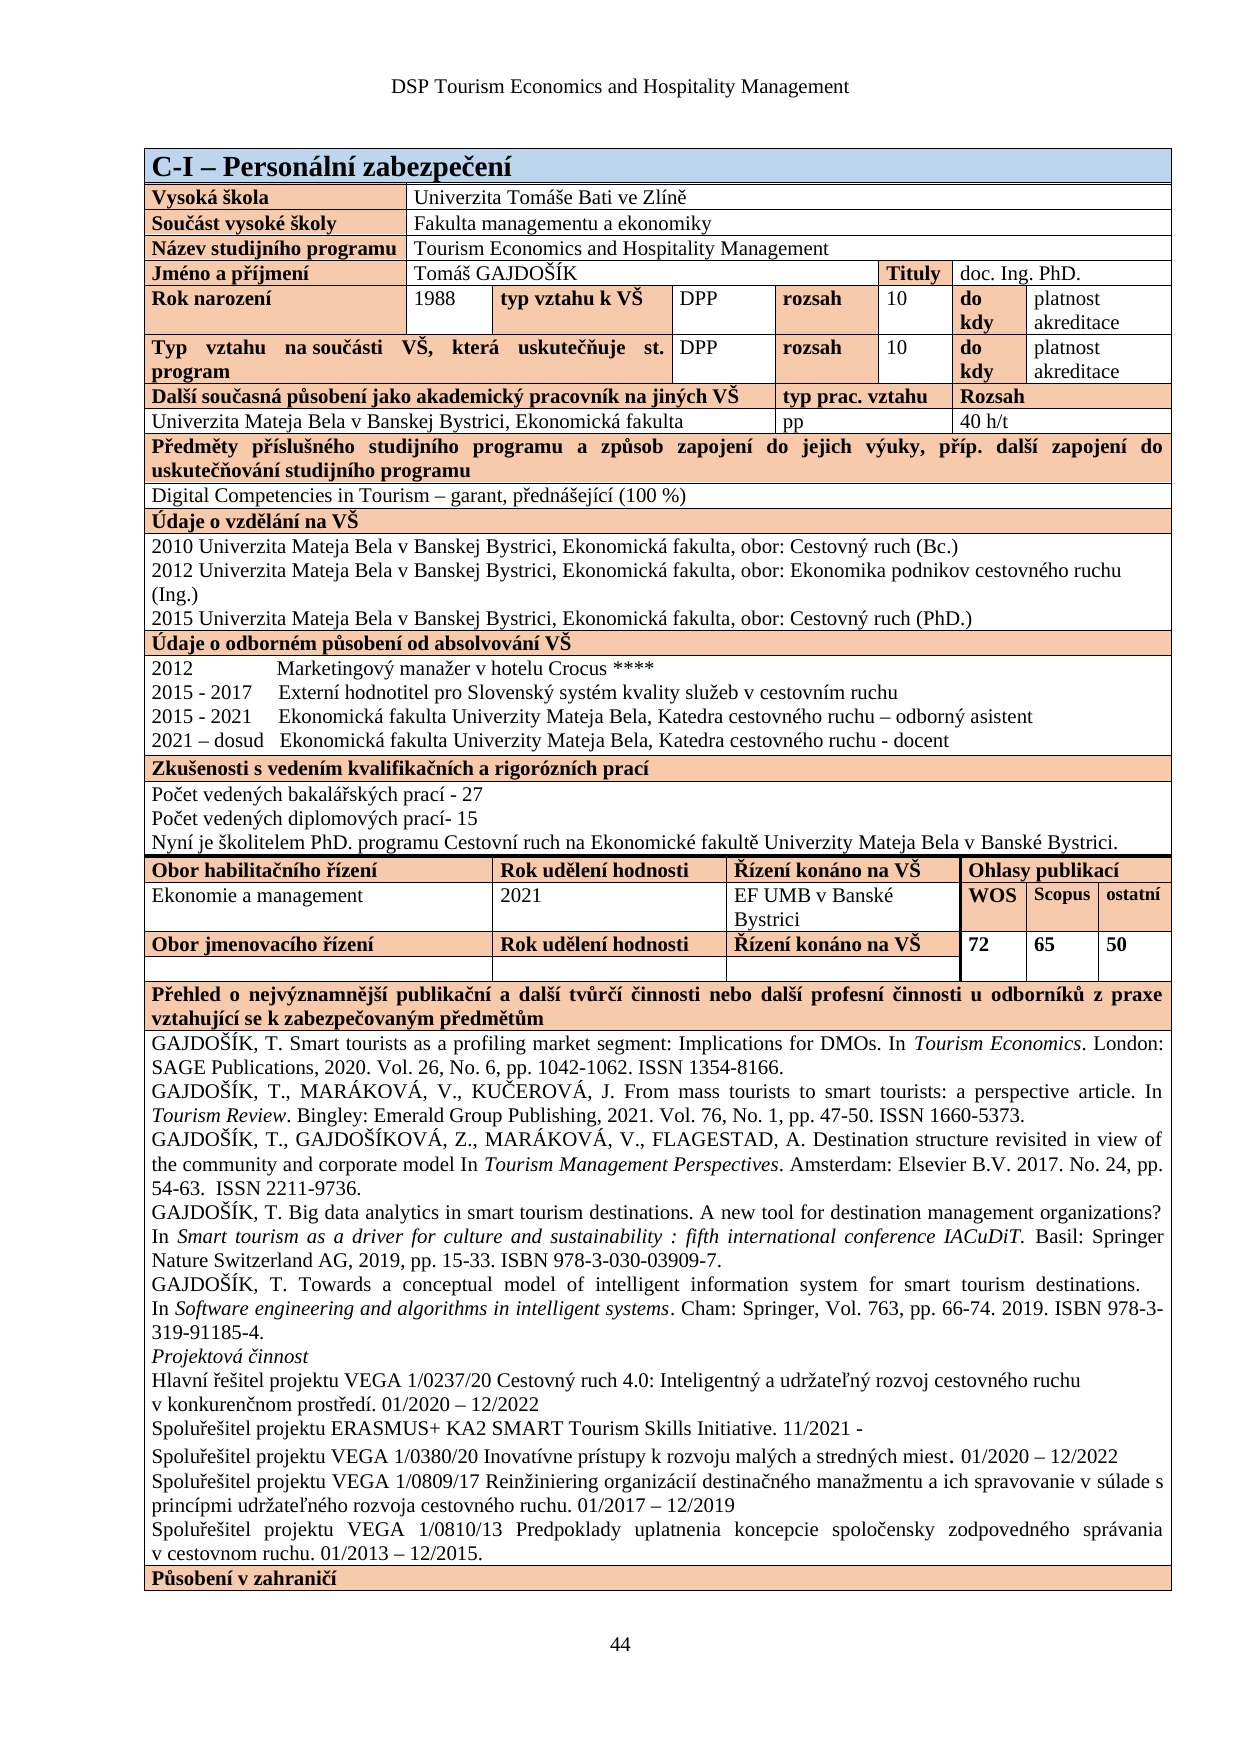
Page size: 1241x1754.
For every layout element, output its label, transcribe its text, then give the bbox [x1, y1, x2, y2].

table_cell rozsah [776, 286, 878, 334]
table_cell 72 [962, 932, 1026, 981]
table_cell 65 [1027, 932, 1098, 981]
table_cell Předměty příslušného studijního programu a způsob zapojení do jejich výuky, příp. další zapojení do uskutečňování studijního programu [145, 434, 1171, 482]
table_cell typ prac. vztahu [776, 384, 952, 408]
table_cell Působení v zahraničí [145, 1566, 1171, 1590]
table_cell Další současná působení jako akademický pracovník na jiných VŠ [145, 384, 775, 408]
table_cell Přehled o nejvýznamnější publikační a další tvůrčí činnosti nebo další profesní činnosti u odborníků z praxe vztahující se k zabezpečovaným předmětům [145, 982, 1171, 1030]
table_cell pp [776, 409, 952, 433]
table_cell Součást vysoké školy [145, 210, 406, 234]
table_cell Ohlasy publikací [962, 858, 1171, 882]
table_cell 10 [879, 335, 952, 383]
table_cell do kdy [953, 286, 1026, 334]
table_cell Univerzita Tomáše Bati ve Zlíně [407, 185, 1171, 209]
table_cell 40 h/t [953, 409, 1171, 433]
table_cell Vysoká škola [145, 185, 406, 209]
table_cell 50 [1099, 932, 1171, 981]
table_cell Tituly [879, 261, 952, 285]
table_cell Obor habilitačního řízení [145, 858, 492, 882]
table_cell Rozsah [953, 384, 1171, 408]
table_cell ostatní [1099, 883, 1171, 931]
table_cell EF UMB v Banské Bystrici [727, 883, 959, 931]
table_cell 1988 [407, 286, 492, 334]
table_cell typ vztahu k VŠ [493, 286, 672, 334]
table_cell [493, 957, 726, 981]
table_cell 2010 Univerzita Mateja Bela v Banskej Bystrici, Ekonomická fakulta, obor: Cestovný ruch (Bc.) 2012 Univerzita Mateja Bela v Banskej Bystrici, Ekonomická fakulta, obor: Ekonomika podnikov cestovného ruchu (Ing.) 2015 Univerzita Mateja Bela v Banskej Bystrici, Ekonomická fakulta, obor: Cestovný ruch (PhD.) [145, 534, 1171, 630]
table_cell Údaje o vzdělání na VŠ [145, 509, 1171, 533]
table_cell DPP [673, 335, 775, 383]
table_cell platnost akreditace [1027, 335, 1171, 383]
table_cell Typ vztahu na součásti VŠ, která uskutečňuje st. program [145, 335, 672, 383]
table_cell [727, 957, 959, 981]
table_cell rozsah [776, 335, 878, 383]
table_cell Název studijního programu [145, 236, 406, 259]
table_cell Tomáš GAJDOŠÍK [407, 261, 878, 285]
table_cell Počet vedených bakalářských prací - 27 Počet vedených diplomových prací- 15 Nyní je školitelem PhD. programu Cestovní ruch na Ekonomické fakultě Univerzity Mateja Bela v Banské Bystrici. [145, 782, 1171, 854]
table_cell Řízení konáno na VŠ [727, 858, 959, 882]
table_cell GAJDOŠÍK, T. Smart tourists as a profiling market segment: Implications for DMOs. In Tourism Economics. London: SAGE Publications, 2020. Vol. 26, No. 6, pp. 1042-1062. ISSN 1354-8166. GAJDOŠÍK, T., MARÁKOVÁ, V., KUČEROVÁ, J. From mass tourists to smart tourists: a perspective article. In Tourism Review. Bingley: Emerald Group Publishing, 2021. Vol. 76, No. 1, pp. 47-50. ISSN 1660-5373. GAJDOŠÍK, T., GAJDOŠÍKOVÁ, Z., MARÁKOVÁ, V., FLAGESTAD, A. Destination structure revisited in view of the community and corporate model In Tourism Management Perspectives. Amsterdam: Elsevier B.V. 2017. No. 24, pp. 54-63. ISSN 2211-9736. GAJDOŠÍK, T. Big data analytics in smart tourism destinations. A new tool for destination management organizations? In Smart tourism as a driver for culture and sustainability : fifth international conference IACuDiT. Basil: Springer Nature Switzerland AG, 2019, pp. 15-33. ISBN 978-3-030-03909-7. GAJDOŠÍK, T. Towards a conceptual model of intelligent information system for smart tourism destinations. In Software engineering and algorithms in intelligent systems. Cham: Springer, Vol. 763, pp. 66-74. 2019. ISBN 978-3-319-91185-4. Projektová činnost Hlavní řešitel projektu VEGA 1/0237/20 Cestovný ruch 4.0: Inteligentný a udržateľný rozvoj cestovného ruchu v konkurenčnom prostředí. 01/2020 – 12/2022 Spoluřešitel projektu ERASMUS+ KA2 SMART Tourism Skills Initiative. 11/2021 - Spoluřešitel projektu VEGA 1/0380/20 Inovatívne prístupy k rozvoju malých a stredných miest. 01/2020 – 12/2022 Spoluřešitel projektu VEGA 1/0809/17 Reinžiniering organizácií destinačného manažmentu a ich spravovanie v súlade s princípmi udržateľného rozvoja cestovného ruchu. 01/2017 – 12/2019 Spoluřešitel projektu VEGA 1/0810/13 Predpoklady uplatnenia koncepcie spoločensky zodpovedného správania v cestovnom ruchu. 01/2013 – 12/2015. [145, 1031, 1171, 1565]
table_cell 2021 [493, 883, 726, 931]
table_cell Digital Competencies in Tourism – garant, přednášející (100 %) [145, 484, 1171, 507]
table_cell Zkušenosti s vedením kvalifikačních a rigorózních prací [145, 756, 1171, 781]
table_cell Rok udělení hodnosti [493, 932, 726, 956]
table_cell [145, 957, 492, 981]
table_cell Univerzita Mateja Bela v Banskej Bystrici, Ekonomická fakulta [145, 409, 775, 433]
table_cell Rok narození [145, 286, 406, 334]
table_cell Ekonomie a management [145, 883, 492, 931]
table_cell Tourism Economics and Hospitality Management [407, 236, 1171, 259]
table_cell DPP [673, 286, 775, 334]
table_cell 10 [879, 286, 952, 334]
table_cell WOS [962, 883, 1026, 931]
table_cell Řízení konáno na VŠ [727, 932, 959, 956]
table_cell platnost akreditace [1027, 286, 1171, 334]
table_cell 2012 Marketingový manažer v hotelu Crocus **** 2015 - 2017 Externí hodnotitel pro Slovenský systém kvality služeb v cestovním ruchu 2015 - 2021 Ekonomická fakulta Univerzity Mateja Bela, Katedra cestovného ruchu – odborný asistent 2021 – dosud Ekonomická fakulta Univerzity Mateja Bela, Katedra cestovného ruchu - docent [145, 656, 1171, 755]
table_cell doc. Ing. PhD. [953, 261, 1171, 285]
table_cell Jméno a příjmení [145, 261, 406, 285]
table_cell do kdy [953, 335, 1026, 383]
table_header C-I – Personální zabezpečení [145, 149, 1171, 182]
table_cell Rok udělení hodnosti [493, 858, 726, 882]
table_cell Fakulta managementu a ekonomiky [407, 210, 1171, 234]
table_cell Údaje o odborném působení od absolvování VŠ [145, 631, 1171, 655]
table_cell Scopus [1027, 883, 1098, 931]
table_cell Obor jmenovacího řízení [145, 932, 492, 956]
